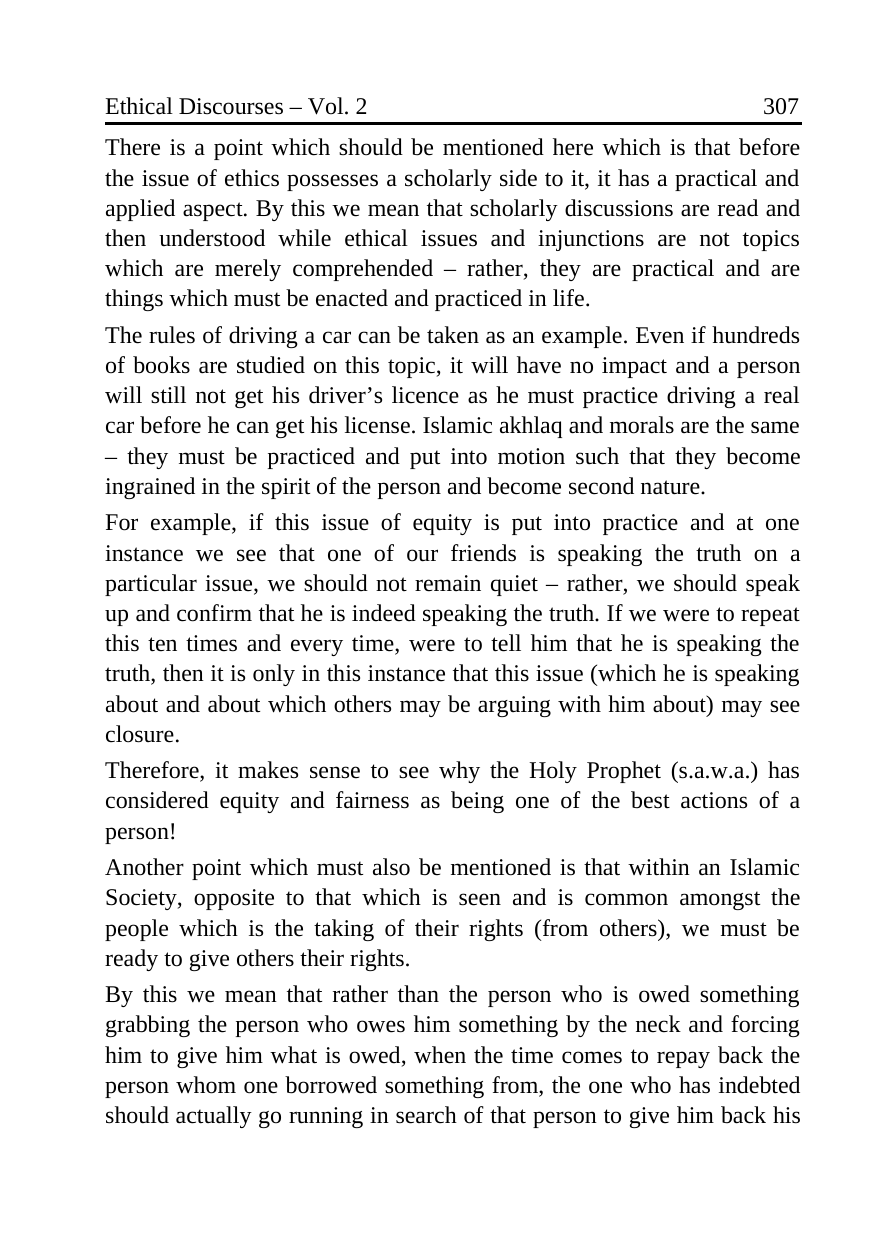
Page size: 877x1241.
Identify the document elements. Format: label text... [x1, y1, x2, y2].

text Another point which must also be mentioned is that within an Islamic Society, opposite to that which is seen and is common amongst the people which is the taking of their rights (from others), we must be ready to give others their rights. [105, 851, 802, 972]
text For example, if this issue of equity is put into practice and at one instance we see that one of our friends is speaking the truth on a particular issue, we should not remain quiet – rather, we should speak up and confirm that he is indeed speaking the truth. If we were to repeat this ten times and every time, were to tell him that he is speaking the truth, then it is only in this instance that this issue (which he is speaking about and about which others may be arguing with him about) may see closure. [105, 507, 802, 748]
text The rules of driving a car can be taken as an example. Even if hundreds of books are studied on this topic, it will have no impact and a person will still not get his driver’s licence as he must practice driving a real car before he can get his license. Islamic akhlaq and morals are the same – they must be practiced and put into motion such that they become ingrained in the spirit of the person and become second nature. [105, 319, 802, 500]
text There is a point which should be mentioned here which is that before the issue of ethics possesses a scholarly side to it, it has a practical and applied aspect. By this we mean that scholarly discussions are read and then understood while ethical issues and injunctions are not topics which are merely comprehended – rather, they are practical and are things which must be enacted and practiced in life. [105, 132, 802, 313]
text Therefore, it makes sense to see why the Holy Prophet (s.a.w.a.) has considered equity and fairness as being one of the best actions of a person! [105, 754, 802, 845]
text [105, 978, 802, 1129]
